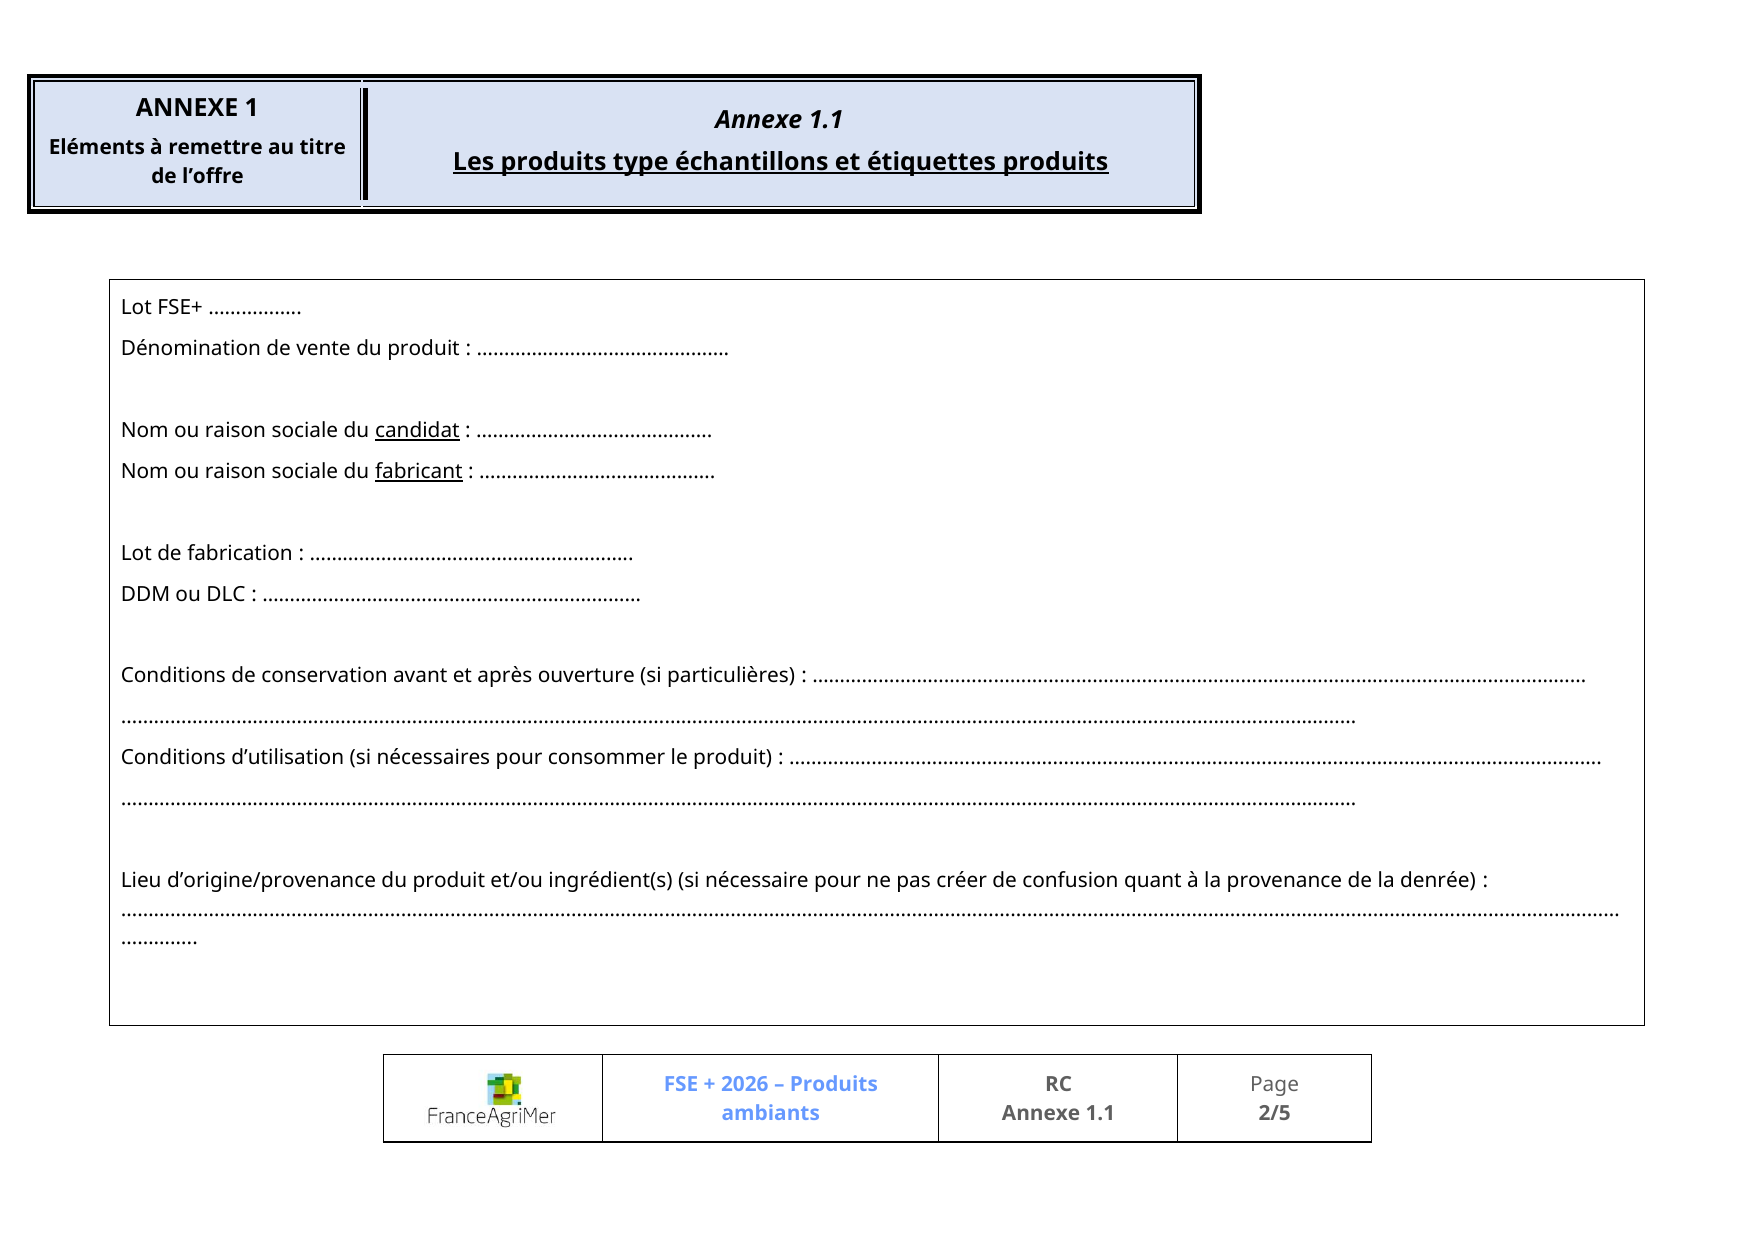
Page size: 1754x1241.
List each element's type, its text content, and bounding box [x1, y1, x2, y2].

picture [419, 1067, 566, 1129]
